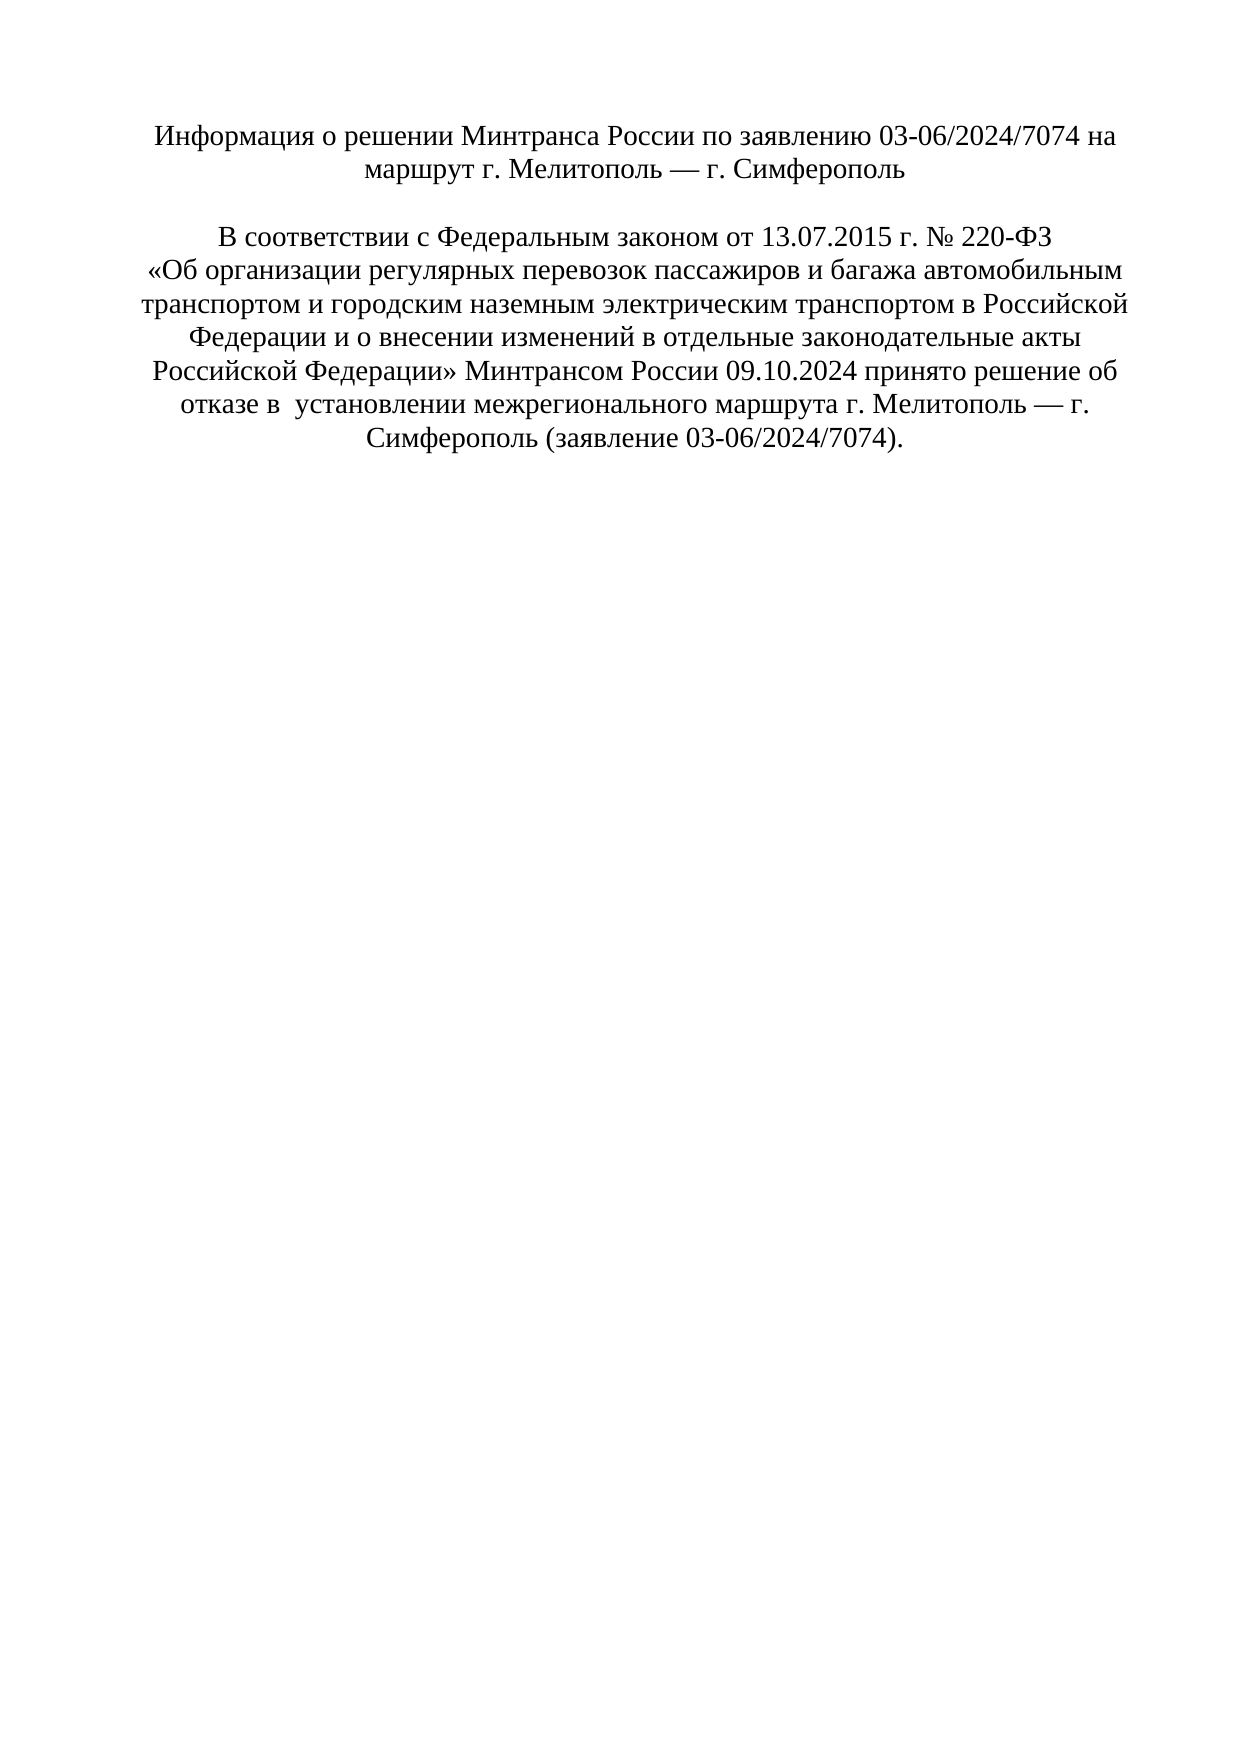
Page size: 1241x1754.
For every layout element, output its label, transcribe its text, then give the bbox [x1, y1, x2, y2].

text В соответствии с Федеральным законом от 13.07.2015 г. № 220-ФЗ «Об организации регулярных перевозок пассажиров и багажа автомобильным транспортом и городским наземным электрическим транспортом в Российской Федерации и о внесении изменений в отдельные законодательные акты Российской Федерации» Минтрансом России 09.10.2024 принято решение об отказе в установлении межрегионального маршрута г. Мелитополь — г. Симферополь (заявление 03-06/2024/7074). [118, 219, 1152, 453]
text Информация о решении Минтранса России по заявлению 03-06/2024/7074 на маршрут г. Мелитополь — г. Симферополь [118, 118, 1152, 185]
